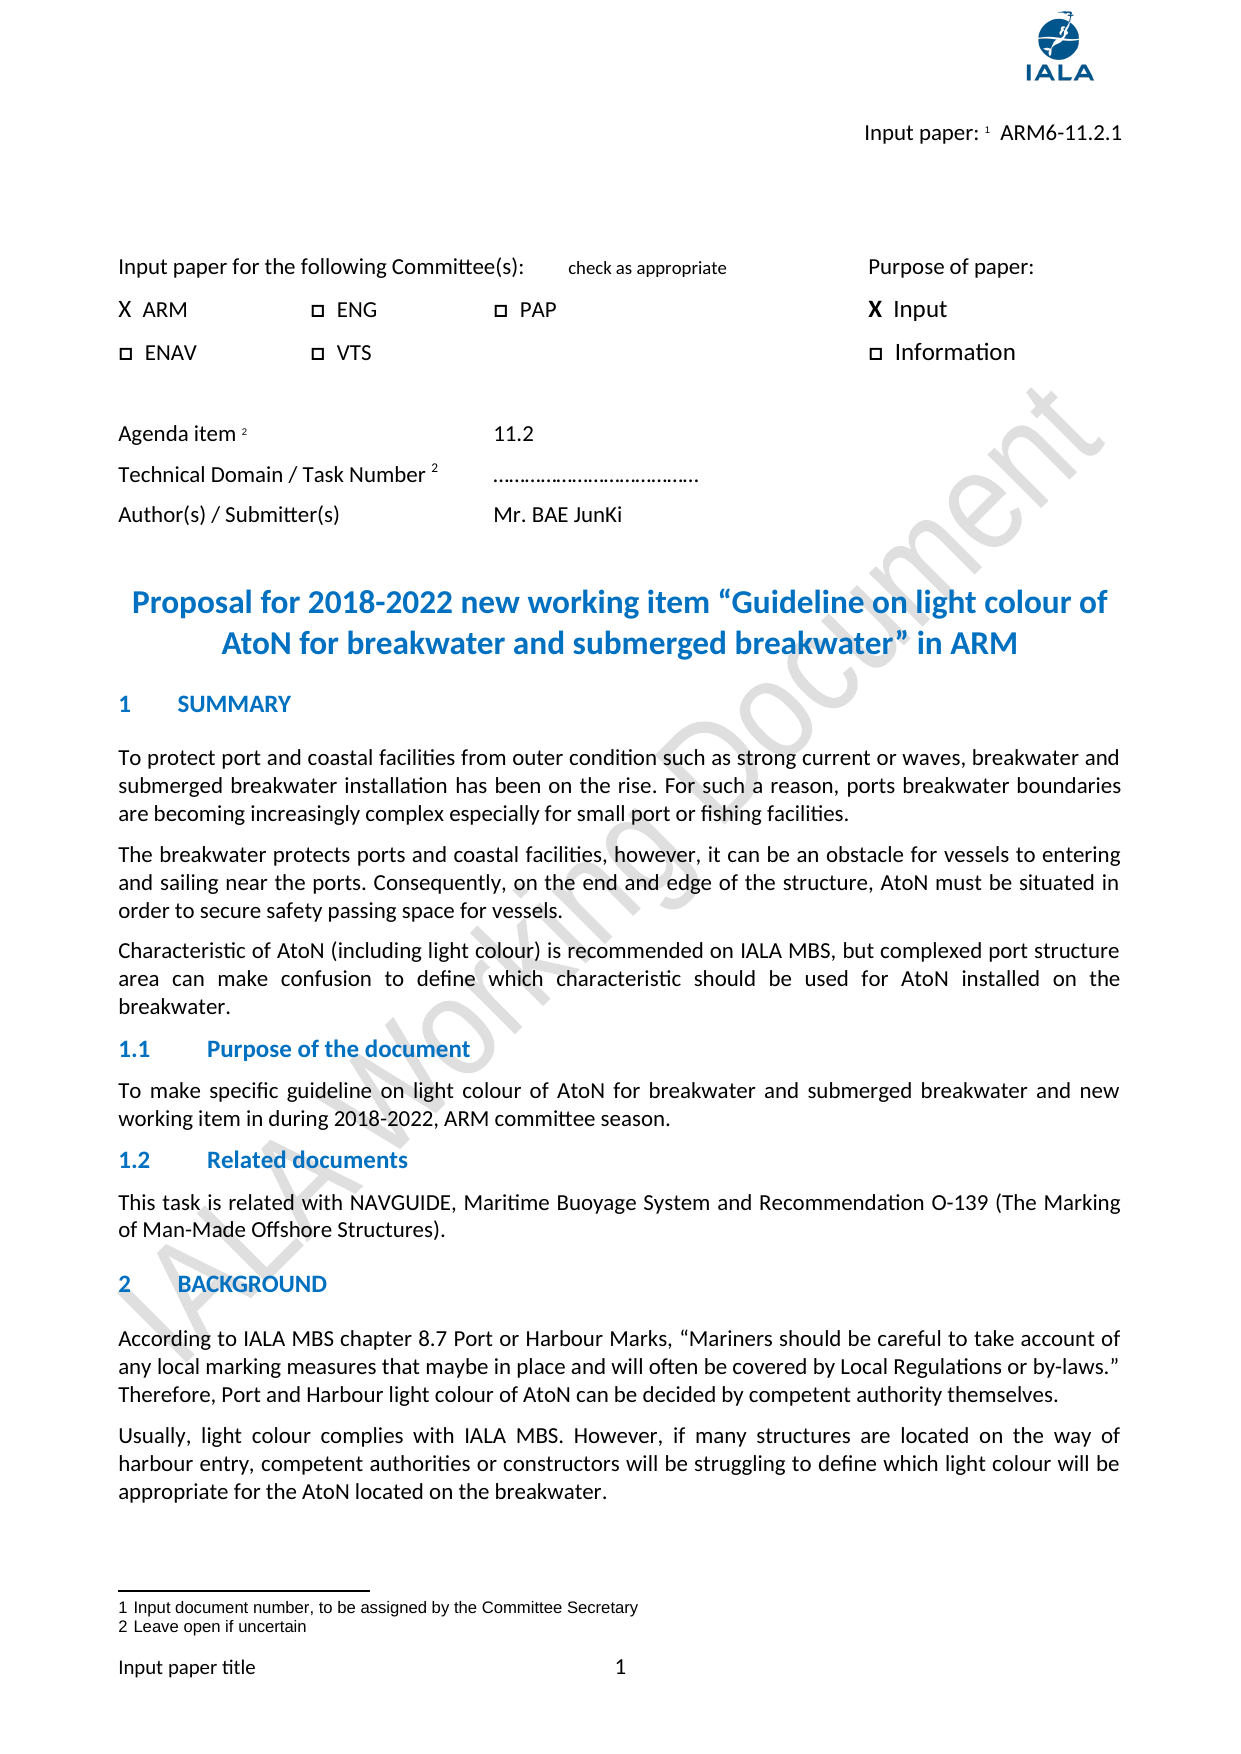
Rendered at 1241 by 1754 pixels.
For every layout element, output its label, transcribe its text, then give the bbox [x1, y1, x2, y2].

text Characteristic of AtoN (including light colour) is recommended on IALA MBS, but complexed port structure area can make confusion to define which characteristic should be used for AtoN installed on the breakwater. [118, 936, 1122, 1021]
text X ARM □ ENG □ PAP X Input [118, 293, 1122, 323]
title Proposal for 2018-2022 new working item “Guideline on light colour of AtoN for breakwater and submerged breakwater” in ARM [118, 581, 1122, 663]
text Author(s) / Submitter(s) Mr. BAE JunKi [118, 500, 1122, 528]
text According to IALA MBS chapter 8.7 Port or Harbour Marks, “Mariners should be careful to take account of any local marking measures that maybe in place and will often be covered by Local Regulations or by-laws.” Therefore, Port and Harbour light colour of AtoN can be decided by competent authority themselves. [118, 1324, 1122, 1408]
subtitle Purpose of the document [118, 1033, 1122, 1063]
text The breakwater protects ports and coastal facilities, however, it can be an obstacle for vessels to entering and sailing near the ports. Consequently, on the end and edge of the structure, AtoN must be situated in order to secure safety passing space for vessels. [118, 840, 1122, 924]
subtitle Summary [118, 688, 1122, 718]
text Technical Domain / Task Number 2 ………………………………… [118, 460, 1122, 488]
text To protect port and coastal facilities from outer condition such as strong current or waves, breakwater and submerged breakwater installation has been on the rise. For such a reason, ports breakwater boundaries are becoming increasingly complex especially for small port or fishing facilities. [118, 743, 1122, 827]
text To make specific guideline on light colour of AtoN for breakwater and submerged breakwater and new working item in during 2018-2022, ARM committee season. [118, 1076, 1122, 1132]
subtitle Background [118, 1269, 1122, 1299]
subtitle Related documents [118, 1144, 1122, 1175]
text Usually, light colour complies with IALA MBS. However, if many structures are located on the way of harbour entry, competent authorities or constructors will be struggling to define which light colour will be appropriate for the AtoN located on the breakwater. [118, 1421, 1122, 1505]
text Agenda item 11.2 [118, 419, 1122, 447]
text Input paper: ARM6-11.2.1 [118, 118, 1122, 146]
text Input paper for the following Committee(s): check as appropriate Purpose of paper: [118, 252, 1122, 280]
text □ ENAV □ VTS □ Information [118, 336, 1122, 366]
picture [1011, 3, 1106, 96]
text This task is related with NAVGUIDE, Maritime Buoyage System and Recommendation O-139 (The Marking of Man-Made Offshore Structures). [118, 1188, 1122, 1244]
